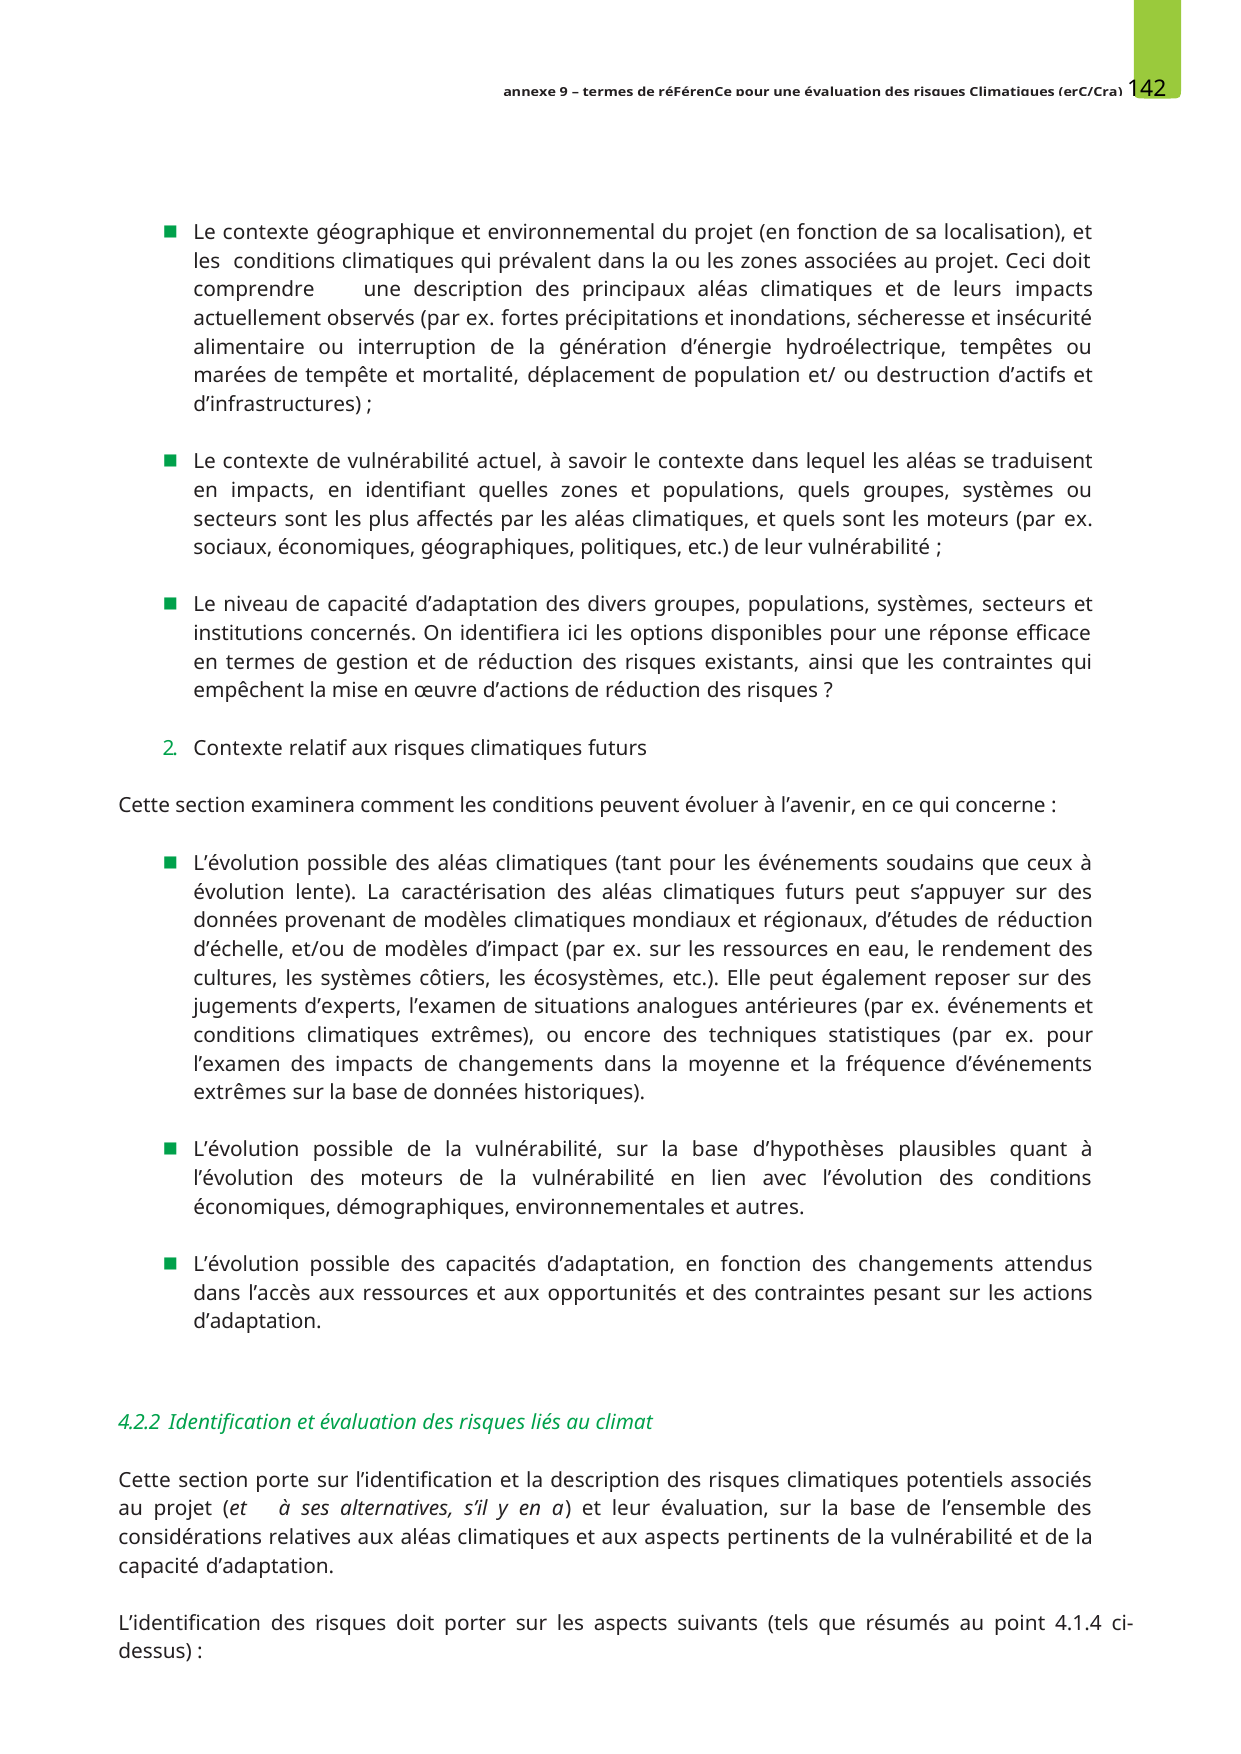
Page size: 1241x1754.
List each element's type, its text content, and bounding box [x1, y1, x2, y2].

list Le contexte géographique et environnemental du projet (en fonction de sa localisation), et les conditions climatiques qui prévalent dans la ou les zones associées au projet. Ceci doit comprendre une description des principaux aléas climatiques et de leurs impacts actuellement observés (par ex. fortes précipitations et inondations, sécheresse et insécurité alimentaire ou interruption de la génération d’énergie hydroélectrique, tempêtes ou marées de tempête et mortalité, déplacement de population et/ ou destruction d’actifs et d’infrastructures) ; [162, 217, 1093, 418]
list L’évolution possible des aléas climatiques (tant pour les événements soudains que ceux à évolution lente). La caractérisation des aléas climatiques futurs peut s’appuyer sur des données provenant de modèles climatiques mondiaux et régionaux, d’études de réduction d’échelle, et/ou de modèles d’impact (par ex. sur les ressources en eau, le rendement des cultures, les systèmes côtiers, les écosystèmes, etc.). Elle peut également reposer sur des jugements d’experts, l’examen de situations analogues antérieures (par ex. événements et conditions climatiques extrêmes), ou encore des techniques statistiques (par ex. pour l’examen des impacts de changements dans la moyenne et la fréquence d’événements extrêmes sur la base de données historiques). [162, 848, 1093, 1106]
text Cette section examinera comment les conditions peuvent évoluer à l’avenir, en ce qui concerne : [118, 791, 1136, 819]
list Le niveau de capacité d’adaptation des divers groupes, populations, systèmes, secteurs et institutions concernés. On identifiera ici les options disponibles pour une réponse efficace en termes de gestion et de réduction des risques existants, ainsi que les contraintes qui empêchent la mise en œuvre d’actions de réduction des risques ? [162, 589, 1093, 704]
text L’identification des risques doit porter sur les aspects suivants (tels que résumés au point 4.1.4 ci-dessus) : [118, 1608, 1136, 1665]
list Identification et évaluation des risques liés au climat [118, 1407, 1136, 1436]
list L’évolution possible des capacités d’adaptation, en fonction des changements attendus dans l’accès aux ressources et aux opportunités et des contraintes pesant sur les actions d’adaptation. [162, 1249, 1093, 1335]
text Cette section porte sur l’identification et la description des risques climatiques potentiels associés au projet (et à ses alternatives, s’il y en a) et leur évaluation, sur la base de l’ensemble des considérations relatives aux aléas climatiques et aux aspects pertinents de la vulnérabilité et de la capacité d’adaptation. [118, 1465, 1093, 1579]
list L’évolution possible de la vulnérabilité, sur la base d’hypothèses plausibles quant à l’évolution des moteurs de la vulnérabilité en lien avec l’évolution des conditions économiques, démographiques, environnementales et autres. [162, 1134, 1093, 1220]
list Le contexte de vulnérabilité actuel, à savoir le contexte dans lequel les aléas se traduisent en impacts, en identifiant quelles zones et populations, quels groupes, systèmes ou secteurs sont les plus affectés par les aléas climatiques, et quels sont les moteurs (par ex. sociaux, économiques, géographiques, politiques, etc.) de leur vulnérabilité ; [162, 446, 1093, 561]
list Contexte relatif aux risques climatiques futurs [162, 733, 1136, 761]
